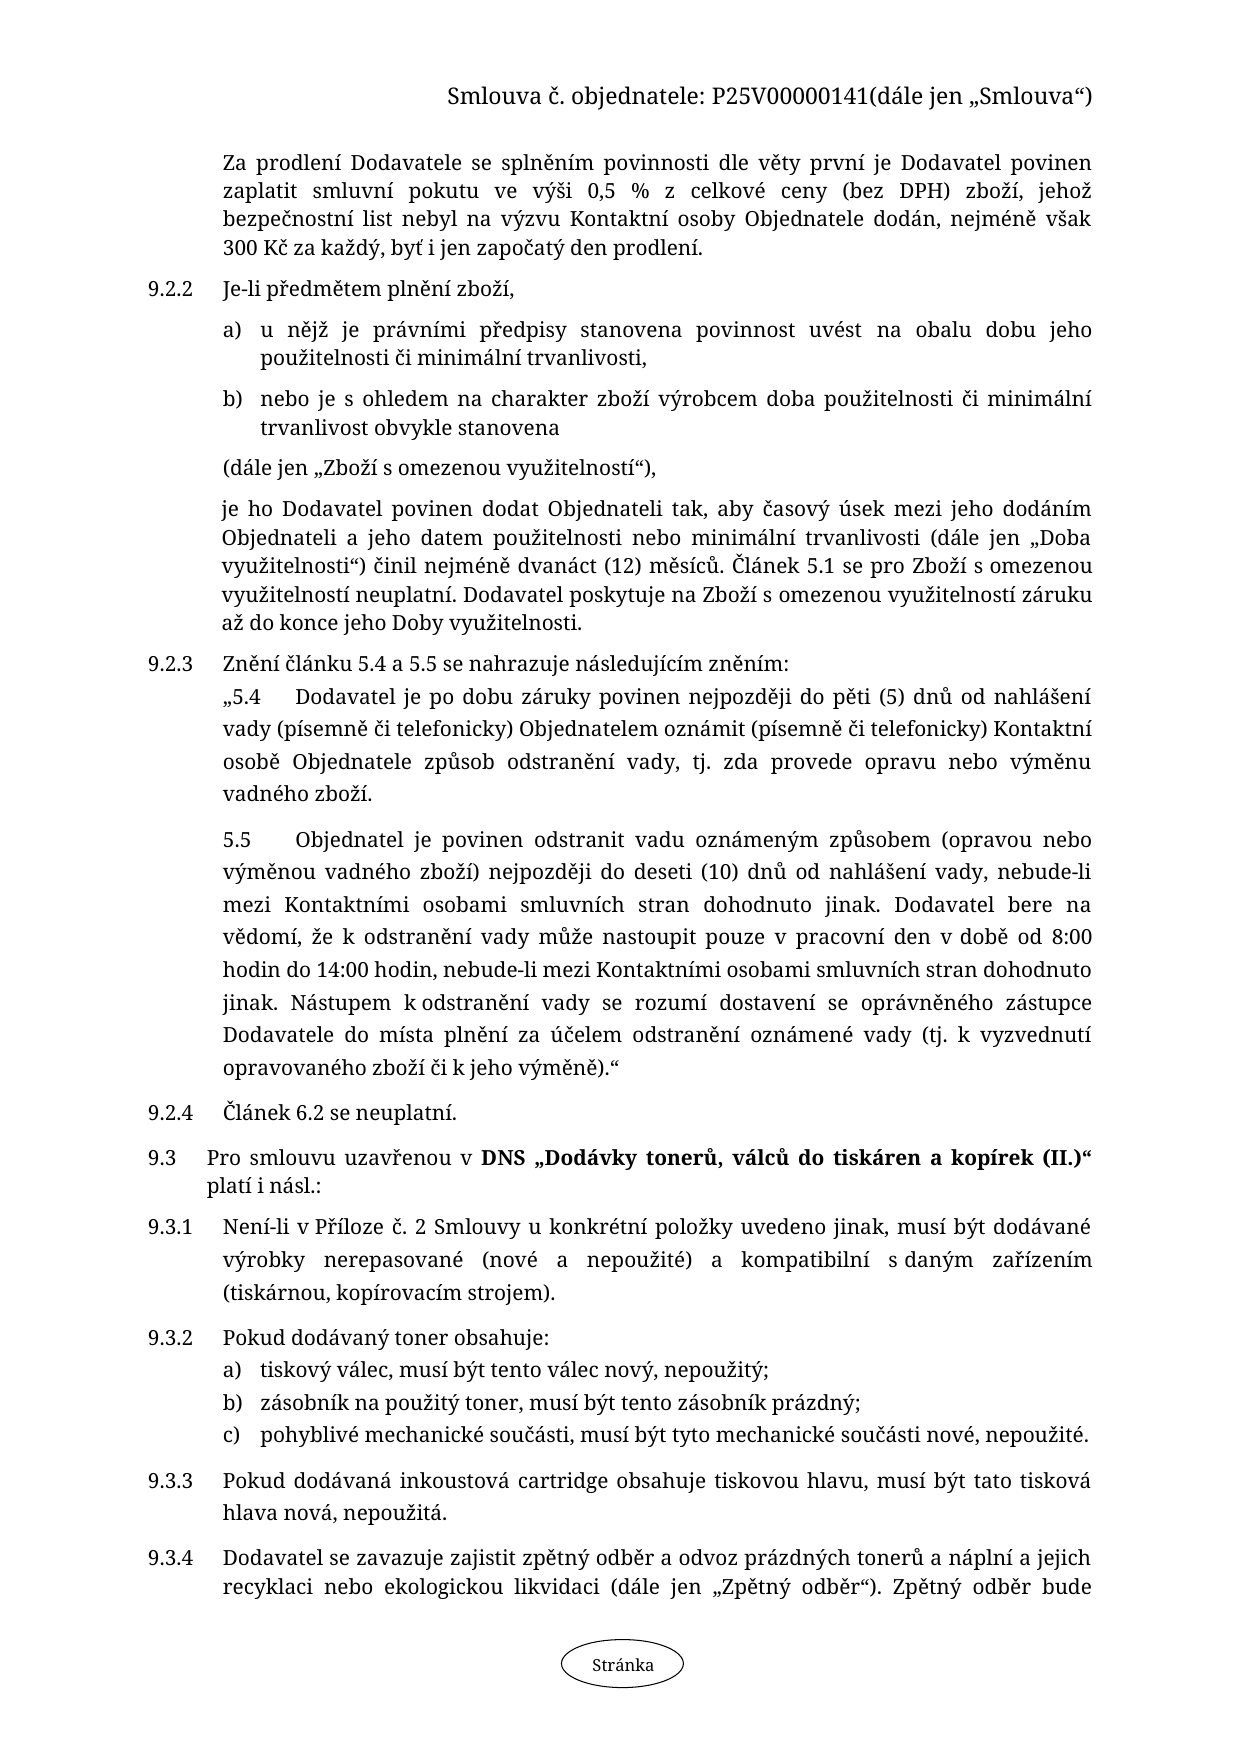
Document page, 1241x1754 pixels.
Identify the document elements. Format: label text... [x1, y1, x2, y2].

list tiskový válec, musí být tento válec nový, nepoužitý; [223, 1355, 1093, 1384]
list pohyblivé mechanické součásti, musí být tyto mechanické součásti nové, nepoužité. [223, 1421, 1093, 1449]
list zásobník na použitý toner, musí být tento zásobník prázdný; [223, 1388, 1093, 1416]
list Je-li předmětem plnění zboží, [148, 274, 1093, 302]
list Pokud dodávaná inkoustová cartridge obsahuje tiskovou hlavu, musí být tato tisková hlava nová, nepoužitá. [148, 1466, 1093, 1527]
list Pro smlouvu uzavřenou v DNS „Dodávky tonerů, válců do tiskáren a kopírek (II.)“ platí i násl.: [148, 1143, 1093, 1200]
list Není-li v Příloze č. 2 Smlouvy u konkrétní položky uvedeno jinak, musí být dodávané výrobky nerepasované (nové a nepoužité) a kompatibilní s daným zařízením (tiskárnou, kopírovacím strojem). [148, 1212, 1093, 1306]
list 5.5 Objednatel je povinen odstranit vadu oznámeným způsobem (opravou nebo výměnou vadného zboží) nejpozději do deseti (10) dnů od nahlášení vady, nebude-li mezi Kontaktními osobami smluvních stran dohodnuto jinak. Dodavatel bere na vědomí, že k odstranění vady může nastoupit pouze v pracovní den v době od 8:00 hodin do 14:00 hodin, nebude-li mezi Kontaktními osobami smluvních stran dohodnuto jinak. Nástupem k odstranění vady se rozumí dostavení se oprávněného zástupce Dodavatele do místa plnění za účelem odstranění oznámené vady (tj. k vyzvednutí opravovaného zboží či k jeho výměně).“ [223, 825, 1093, 1081]
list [148, 148, 1093, 261]
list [148, 1543, 1093, 1600]
list Znění článku 5.4 a 5.5 se nahrazuje následujícím zněním: [148, 649, 1093, 678]
text (dále jen „Zboží s omezenou využitelností“), [223, 453, 1093, 482]
list Článek 6.2 se neuplatní. [148, 1098, 1093, 1126]
list „5.4 Dodavatel je po dobu záruky povinen nejpozději do pěti (5) dnů od nahlášení vady (písemně či telefonicky) Objednatelem oznámit (písemně či telefonicky) Kontaktní osobě Objednatele způsob odstranění vady, tj. zda provede opravu nebo výměnu vadného zboží. [223, 682, 1093, 808]
text je ho Dodavatel povinen dodat Objednateli tak, aby časový úsek mezi jeho dodáním Objednateli a jeho datem použitelnosti nebo minimální trvanlivosti (dále jen „Doba využitelnosti“) činil nejméně dvanáct (12) měsíců. Článek 5.1 se pro Zboží s omezenou využitelností neuplatní. Dodavatel poskytuje na Zboží s omezenou využitelností záruku až do konce jeho Doby využitelnosti. [221, 494, 1093, 637]
list nebo je s ohledem na charakter zboží výrobcem doba použitelnosti či minimální trvanlivost obvykle stanovena [223, 384, 1093, 441]
list Pokud dodávaný toner obsahuje: [148, 1323, 1093, 1351]
list u nějž je právními předpisy stanovena povinnost uvést na obalu dobu jeho použitelnosti či minimální trvanlivosti, [223, 315, 1093, 372]
